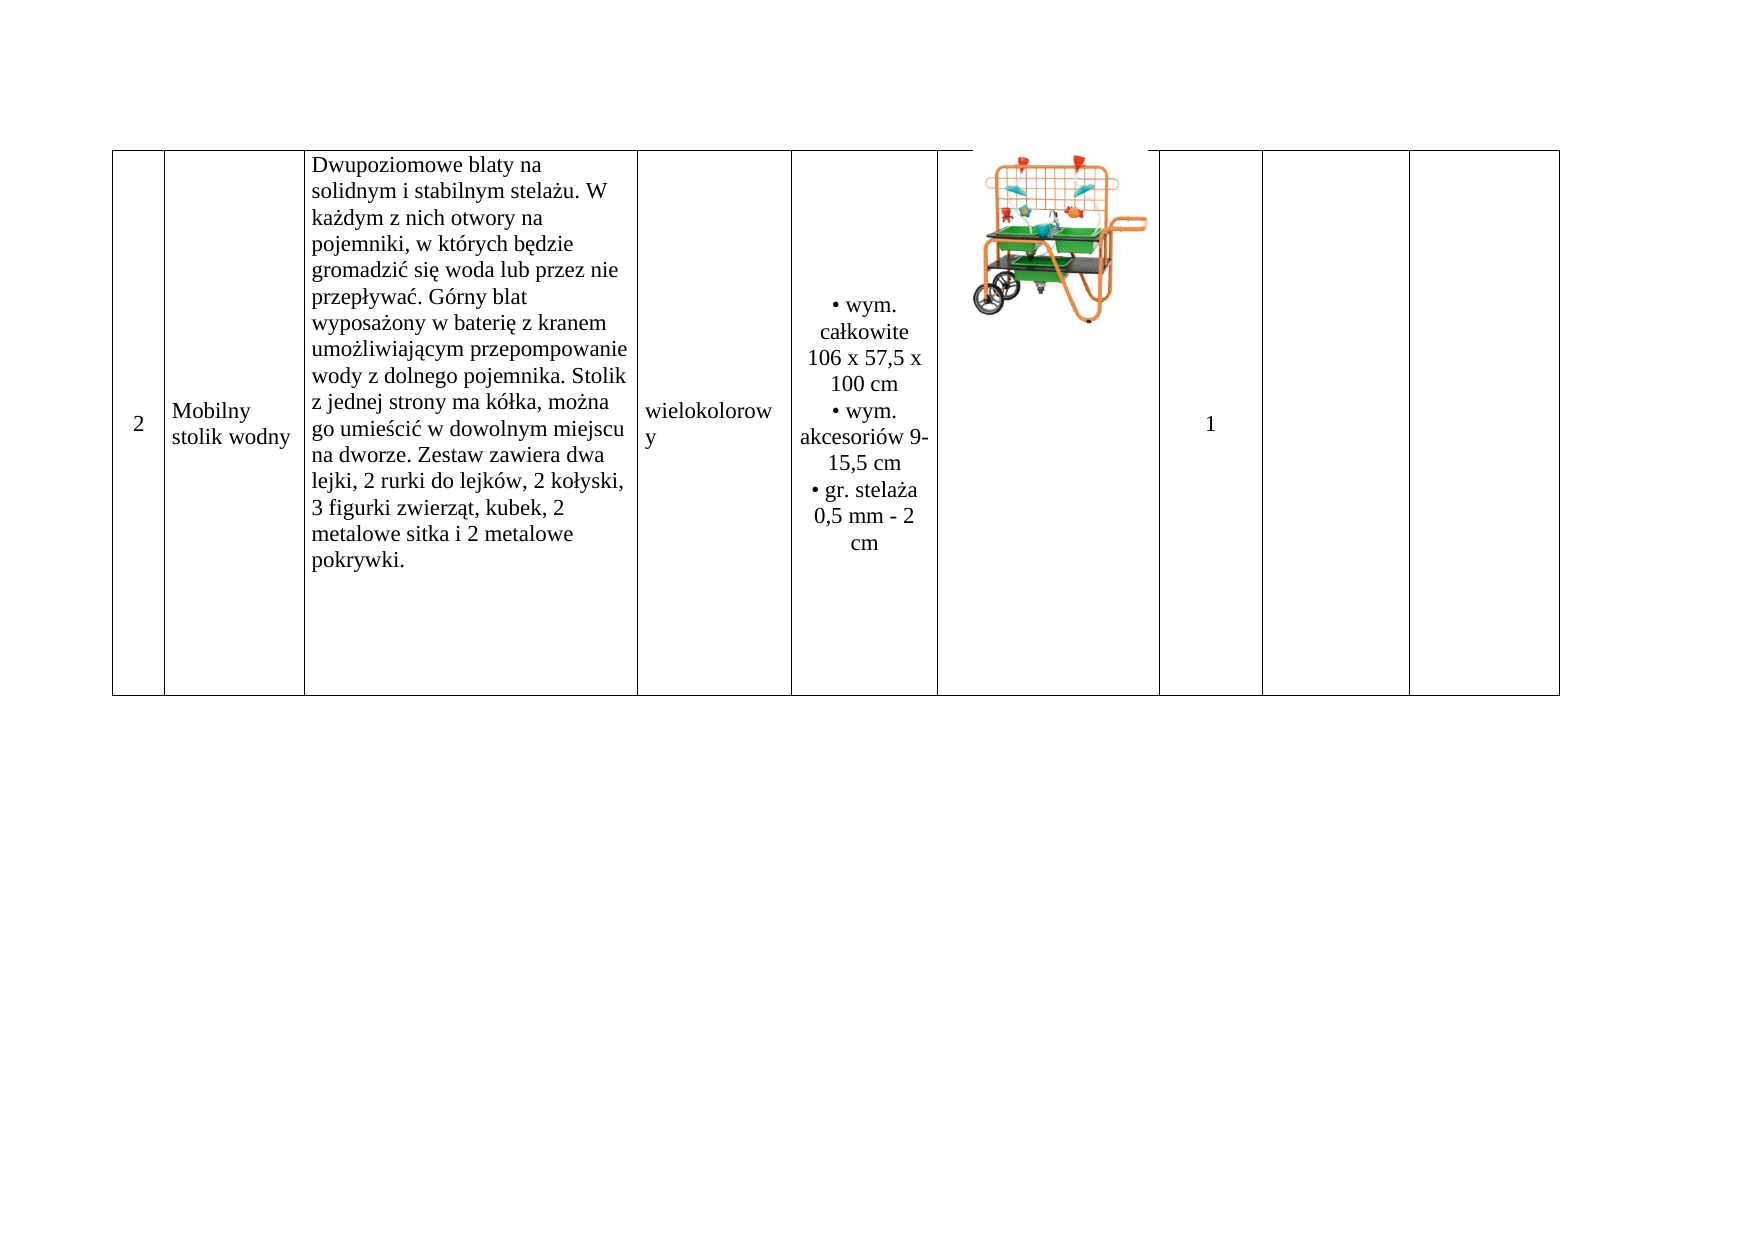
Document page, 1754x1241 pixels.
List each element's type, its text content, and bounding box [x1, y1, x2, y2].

table_cell 1 [1160, 151, 1262, 695]
table_cell Dwupoziomowe blaty na solidnym i stabilnym stelażu. W każdym z nich otwory na pojemniki, w których będzie gromadzić się woda lub przez nie przepływać. Górny blat wyposażony w baterię z kranem umożliwiającym przepompowanie wody z dolnego pojemnika. Stolik z jednej strony ma kółka, można go umieścić w dowolnym miejscu na dworze. Zestaw zawiera dwa lejki, 2 rurki do lejków, 2 kołyski, 3 figurki zwierząt, kubek, 2 metalowe sitka i 2 metalowe pokrywki. [305, 151, 637, 695]
table_cell [1410, 151, 1559, 695]
picture [973, 150, 1149, 329]
table_cell 2 [113, 151, 164, 695]
table_cell [1263, 151, 1409, 695]
table_cell Mobilny stolik wodny [165, 151, 304, 695]
table_cell • wym. całkowite 106 x 57,5 x 100 cm • wym. akcesoriów 9-15,5 cm • gr. stelaża 0,5 mm - 2 cm [792, 151, 937, 695]
table_cell wielokolorowy [638, 151, 791, 695]
table_cell [938, 151, 1159, 695]
